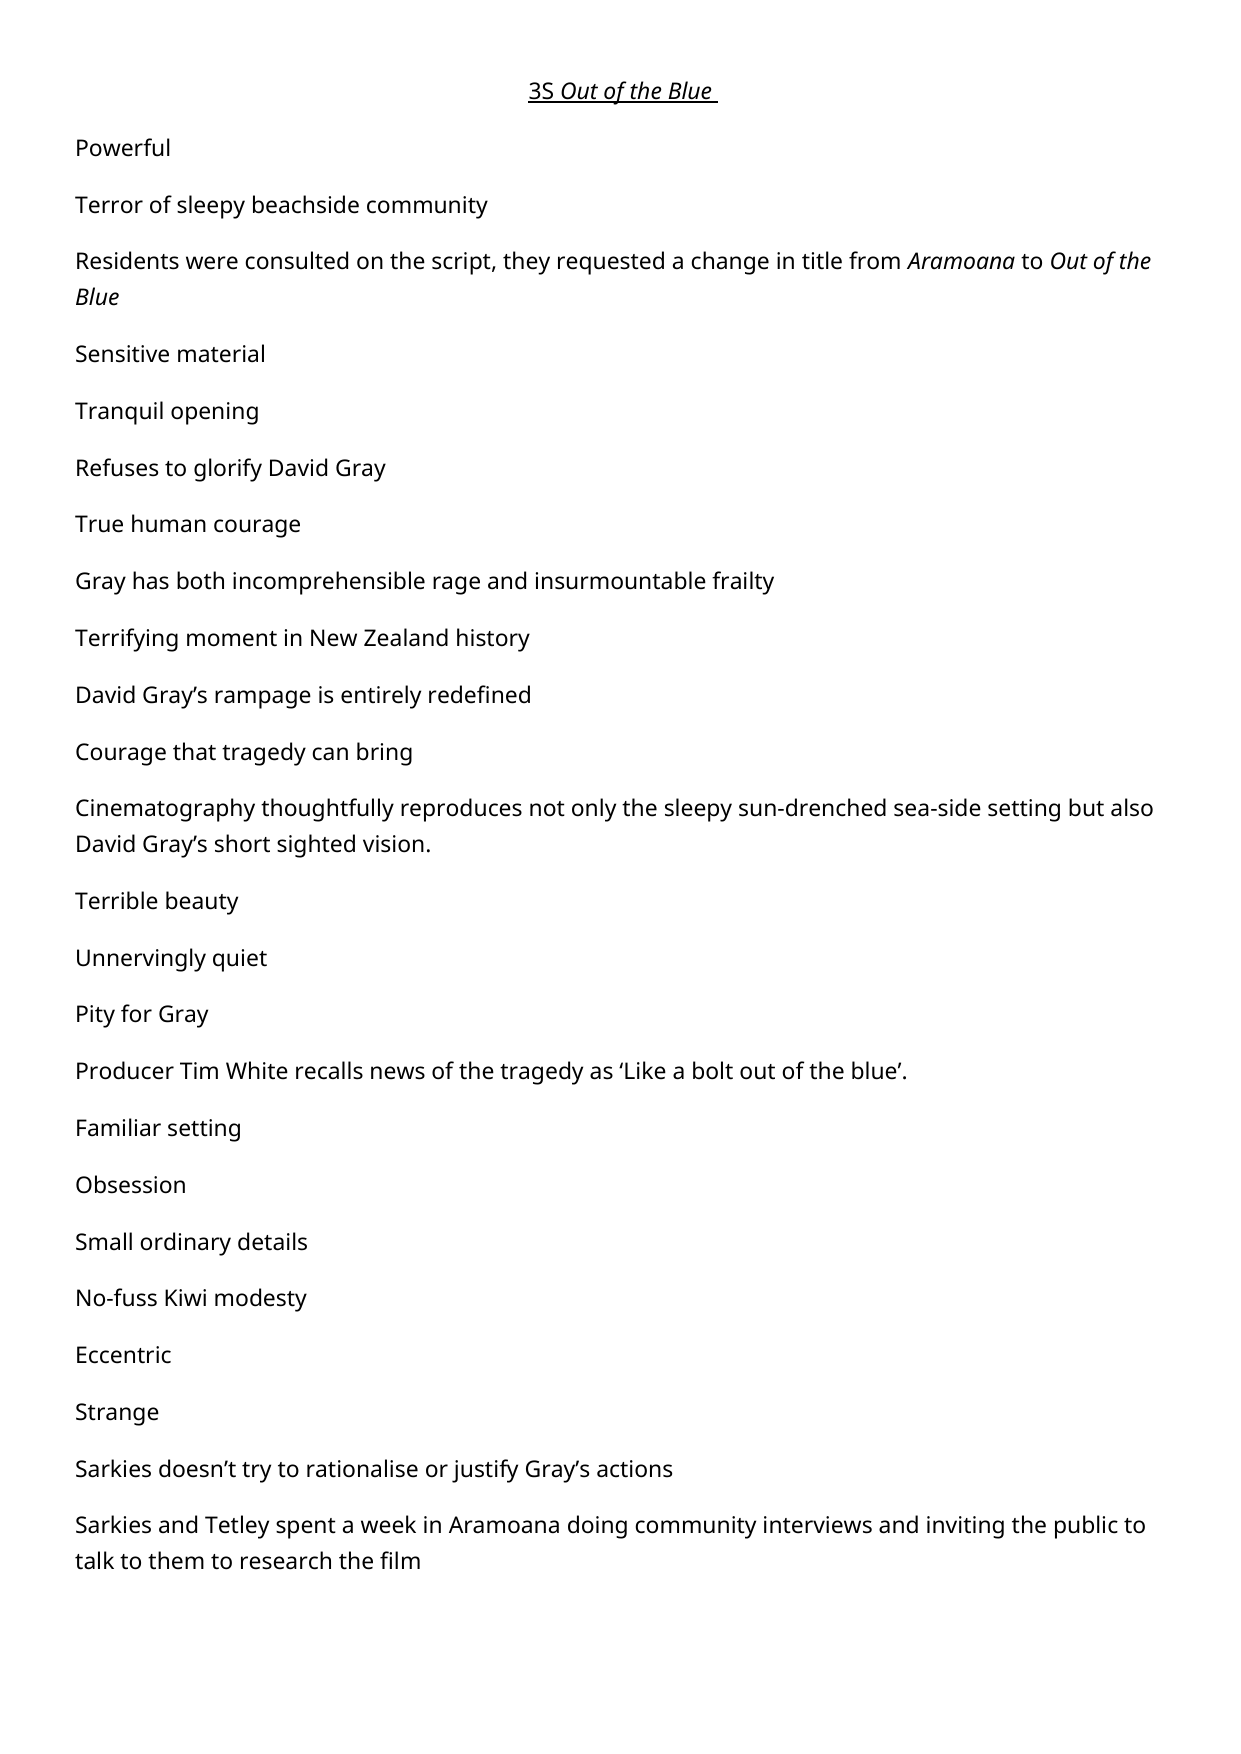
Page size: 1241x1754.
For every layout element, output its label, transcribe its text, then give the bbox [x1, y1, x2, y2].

text Courage that tragedy can bring [75, 735, 1165, 767]
text Eccentric [75, 1339, 1165, 1370]
text True human courage [75, 508, 1165, 539]
text Terrible beauty [75, 885, 1165, 916]
text Cinematography thoughtfully reproduces not only the sleepy sun-drenched sea-side setting but also David Gray’s short sighted vision. [75, 792, 1165, 859]
text Pity for Gray [75, 998, 1165, 1030]
text Sarkies doesn’t try to rationalise or justify Gray’s actions [75, 1453, 1165, 1484]
text Sarkies and Tetley spent a week in Aramoana doing community interviews and inviting the public to talk to them to research the film [75, 1509, 1165, 1577]
text Producer Tim White recalls news of the tragedy as ‘Like a bolt out of the blue’. [75, 1055, 1165, 1086]
text Residents were consulted on the script, they requested a change in title from Aramoana to Out of the Blue [75, 245, 1165, 312]
text Terrifying moment in New Zealand history [75, 622, 1165, 653]
text Obsession [75, 1169, 1165, 1200]
text 3S Out of the Blue [75, 75, 1165, 106]
text Unnervingly quiet [75, 942, 1165, 973]
text Powerful [75, 132, 1165, 163]
text Gray has both incomprehensible rage and insurmountable frailty [75, 565, 1165, 596]
text Refuses to glorify David Gray [75, 452, 1165, 483]
text Strange [75, 1396, 1165, 1427]
text No-fuss Kiwi modesty [75, 1282, 1165, 1313]
text Sensitive material [75, 338, 1165, 369]
text Terror of sleepy beachside community [75, 188, 1165, 220]
text Small ordinary details [75, 1226, 1165, 1257]
text Familiar setting [75, 1112, 1165, 1143]
text Tranquil opening [75, 395, 1165, 426]
text David Gray’s rampage is entirely redefined [75, 679, 1165, 710]
